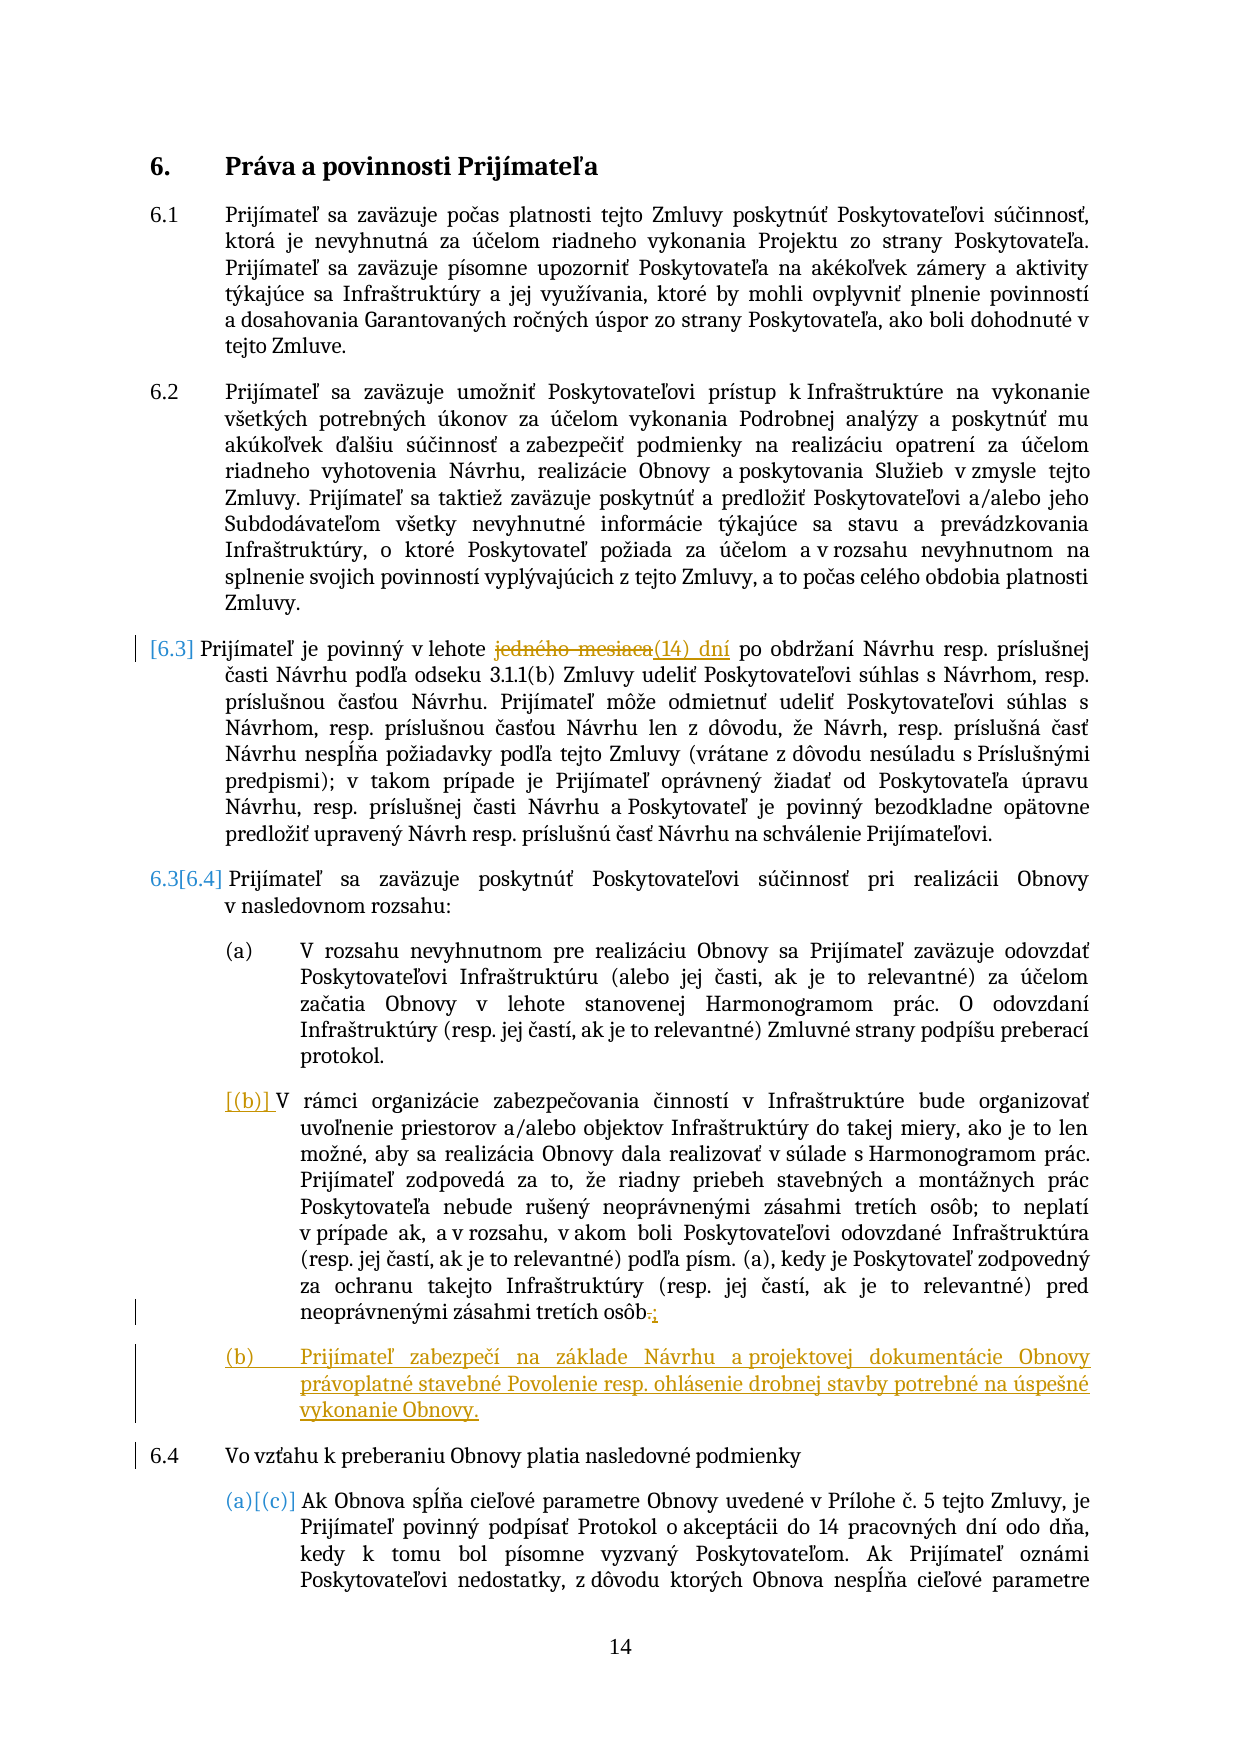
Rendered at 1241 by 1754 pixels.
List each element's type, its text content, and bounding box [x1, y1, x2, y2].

subtitle Prijímateľ sa zaväzuje umožniť Poskytovateľovi prístup k Infraštruktúre na vykonanie všetkých potrebných úkonov za účelom vykonania Podrobnej analýzy a poskytnúť mu akúkoľvek ďalšiu súčinnosť a zabezpečiť podmienky na realizáciu opatrení za účelom riadneho vyhotovenia Návrhu, realizácie Obnovy a poskytovania Služieb v zmysle tejto Zmluvy. Prijímateľ sa taktiež zaväzuje poskytnúť a predložiť Poskytovateľovi a/alebo jeho Subdodávateľom všetky nevyhnutné informácie týkajúce sa stavu a prevádzkovania Infraštruktúry, o ktoré Poskytovateľ požiada za účelom a v rozsahu nevyhnutnom na splnenie svojich povinností vyplývajúcich z tejto Zmluvy, a to počas celého obdobia platnosti Zmluvy. [150, 378, 1090, 616]
subtitle V rámci organizácie zabezpečovania činností v Infraštruktúre bude organizovať uvoľnenie priestorov a/alebo objektov Infraštruktúry do takej miery, ako je to len možné, aby sa realizácia Obnovy dala realizovať v súlade s Harmonogramom prác. Prijímateľ zodpovedá za to, že riadny priebeh stavebných a montážnych prác Poskytovateľa nebude rušený neoprávnenými zásahmi tretích osôb; to neplatí v prípade ak, a v rozsahu, v akom boli Poskytovateľovi odovzdané Infraštruktúra (resp. jej častí, ak je to relevantné) podľa písm. (a), kedy je Poskytovateľ zodpovedný za ochranu takejto Infraštruktúry (resp. jej častí, ak je to relevantné) pred neoprávnenými zásahmi tretích osôb [225, 1088, 1090, 1325]
subtitle Vo vzťahu k preberaniu Obnovy platia nasledovné podmienky [150, 1442, 1090, 1469]
subtitle V rozsahu nevyhnutnom pre realizáciu Obnovy sa Prijímateľ zaväzuje odovzdať Poskytovateľovi Infraštruktúru (alebo jej časti, ak je to relevantné) za účelom začatia Obnovy v lehote stanovenej Harmonogramom prác. O odovzdaní Infraštruktúry (resp. jej častí, ak je to relevantné) Zmluvné strany podpíšu preberací protokol. [225, 938, 1090, 1069]
subtitle Prijímateľ je povinný v lehote po obdržaní Návrhu resp. príslušnej časti Návrhu podľa odseku 3.1(b) Zmluvy udeliť Poskytovateľovi súhlas s Návrhom, resp. príslušnou časťou Návrhu. Prijímateľ môže odmietnuť udeliť Poskytovateľovi súhlas s Návrhom, resp. príslušnou časťou Návrhu len z dôvodu, že Návrh, resp. príslušná časť Návrhu nespĺňa požiadavky podľa tejto Zmluvy (vrátane z dôvodu nesúladu s Príslušnými predpismi); v takom prípade je Prijímateľ oprávnený žiadať od Poskytovateľa úpravu Návrhu, resp. príslušnej časti Návrhu a Poskytovateľ je povinný bezodkladne opätovne predložiť upravený Návrh resp. príslušnú časť Návrhu na schválenie Prijímateľovi. [150, 635, 1090, 847]
subtitle Prijímateľ sa zaväzuje poskytnúť Poskytovateľovi súčinnosť pri realizácii Obnovy v nasledovnom rozsahu: [150, 865, 1090, 919]
subtitle Práva a povinnosti Prijímateľa [150, 150, 1090, 182]
subtitle Prijímateľ sa zaväzuje počas platnosti tejto Zmluvy poskytnúť Poskytovateľovi súčinnosť, ktorá je nevyhnutná za účelom riadneho vykonania Projektu zo strany Poskytovateľa. Prijímateľ sa zaväzuje písomne upozorniť Poskytovateľa na akékoľvek zámery a aktivity týkajúce sa Infraštruktúry a jej využívania, ktoré by mohli ovplyvniť plnenie povinností a dosahovania Garantovaných ročných úspor zo strany Poskytovateľa, ako boli dohodnuté v tejto Zmluve. [150, 201, 1090, 360]
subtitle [225, 1488, 1090, 1593]
